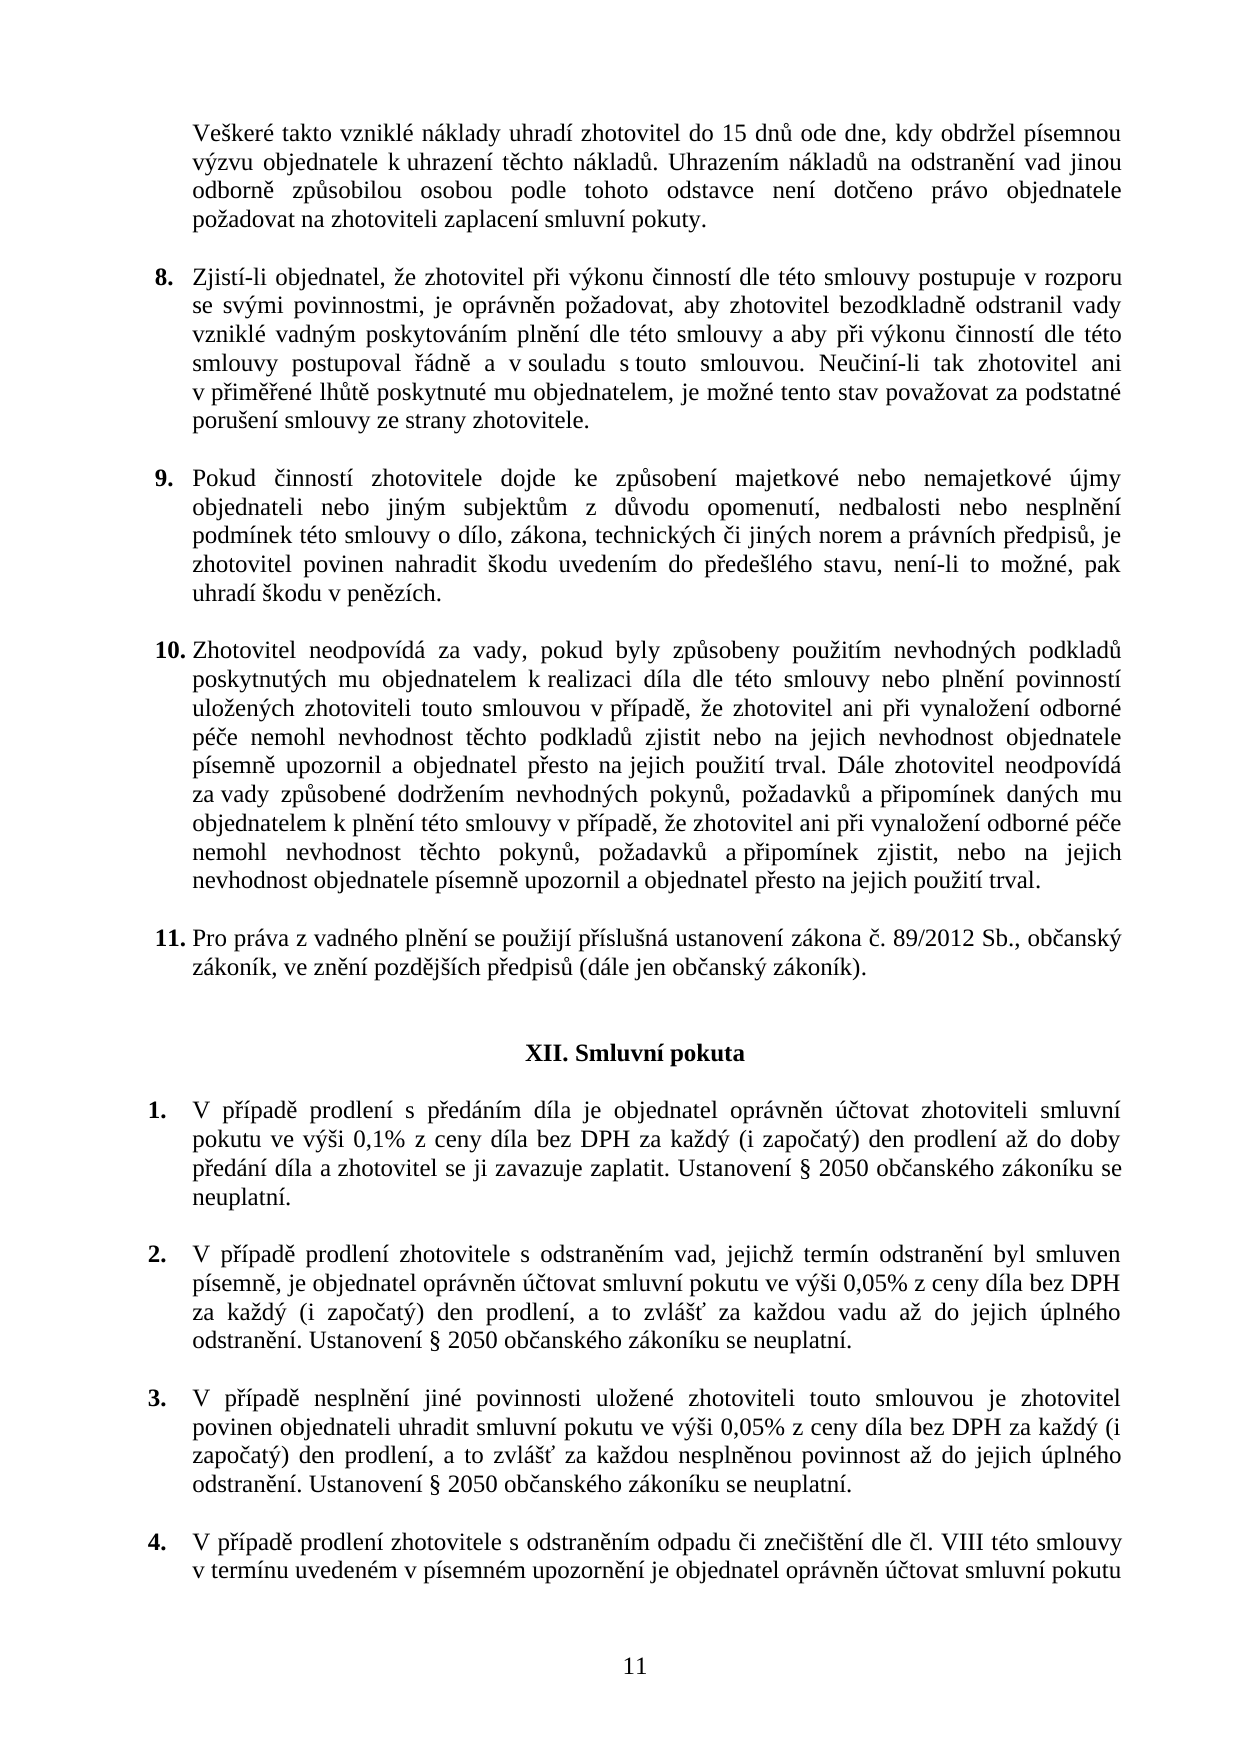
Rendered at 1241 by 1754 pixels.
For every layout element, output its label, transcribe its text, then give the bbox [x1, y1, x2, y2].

list Zjistí-li objednatel, že zhotovitel při výkonu činností dle této smlouvy postupuje v rozporu se svými povinnostmi, je oprávněn požadovat, aby zhotovitel bezodkladně odstranil vady vzniklé vadným poskytováním plnění dle této smlouvy a aby při výkonu činností dle této smlouvy postupoval řádně a v souladu s touto smlouvou. Neučiní-li tak zhotovitel ani v přiměřené lhůtě poskytnuté mu objednatelem, je možné tento stav považovat za podstatné porušení smlouvy ze strany zhotovitele. [154, 262, 1122, 434]
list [154, 118, 1122, 233]
list V případě prodlení s předáním díla je objednatel oprávněn účtovat zhotoviteli smluvní pokutu ve výši 0,1% z ceny díla bez DPH za každý (i započatý) den prodlení až do doby předání díla a zhotovitel se ji zavazuje zaplatit. Ustanovení § 2050 občanského zákoníku se neuplatní. [148, 1096, 1122, 1211]
list Pokud činností zhotovitele dojde ke způsobení majetkové nebo nemajetkové újmy objednateli nebo jiným subjektům z důvodu opomenutí, nedbalosti nebo nesplnění podmínek této smlouvy o dílo, zákona, technických či jiných norem a právních předpisů, je zhotovitel povinen nahradit škodu uvedením do předešlého stavu, není-li to možné, pak uhradí škodu v penězích. [154, 463, 1122, 607]
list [148, 1527, 1122, 1584]
subtitle Smluvní pokuta [148, 1038, 1122, 1067]
list Pro práva z vadného plnění se použijí příslušná ustanovení zákona č. 89/2012 Sb., občanský zákoník, ve znění pozdějších předpisů (dále jen občanský zákoník). [154, 923, 1122, 981]
list Zhotovitel neodpovídá za vady, pokud byly způsobeny použitím nevhodných podkladů poskytnutých mu objednatelem k realizaci díla dle této smlouvy nebo plnění povinností uložených zhotoviteli touto smlouvou v případě, že zhotovitel ani při vynaložení odborné péče nemohl nevhodnost těchto podkladů zjistit nebo na jejich nevhodnost objednatele písemně upozornil a objednatel přesto na jejich použití trval. Dále zhotovitel neodpovídá za vady způsobené dodržením nevhodných pokynů, požadavků a připomínek daných mu objednatelem k plnění této smlouvy v případě, že zhotovitel ani při vynaložení odborné péče nemohl nevhodnost těchto pokynů, požadavků a připomínek zjistit, nebo na jejich nevhodnost objednatele písemně upozornil a objednatel přesto na jejich použití trval. [154, 636, 1122, 894]
list V případě nesplnění jiné povinnosti uložené zhotoviteli touto smlouvou je zhotovitel povinen objednateli uhradit smluvní pokutu ve výši 0,05% z ceny díla bez DPH za každý (i započatý) den prodlení, a to zvlášť za každou nesplněnou povinnost až do jejich úplného odstranění. Ustanovení § 2050 občanského zákoníku se neuplatní. [148, 1383, 1122, 1498]
list V případě prodlení zhotovitele s odstraněním vad, jejichž termín odstranění byl smluven písemně, je objednatel oprávněn účtovat smluvní pokutu ve výši 0,05% z ceny díla bez DPH za každý (i započatý) den prodlení, a to zvlášť za každou vadu až do jejich úplného odstranění. Ustanovení § 2050 občanského zákoníku se neuplatní. [148, 1239, 1122, 1354]
